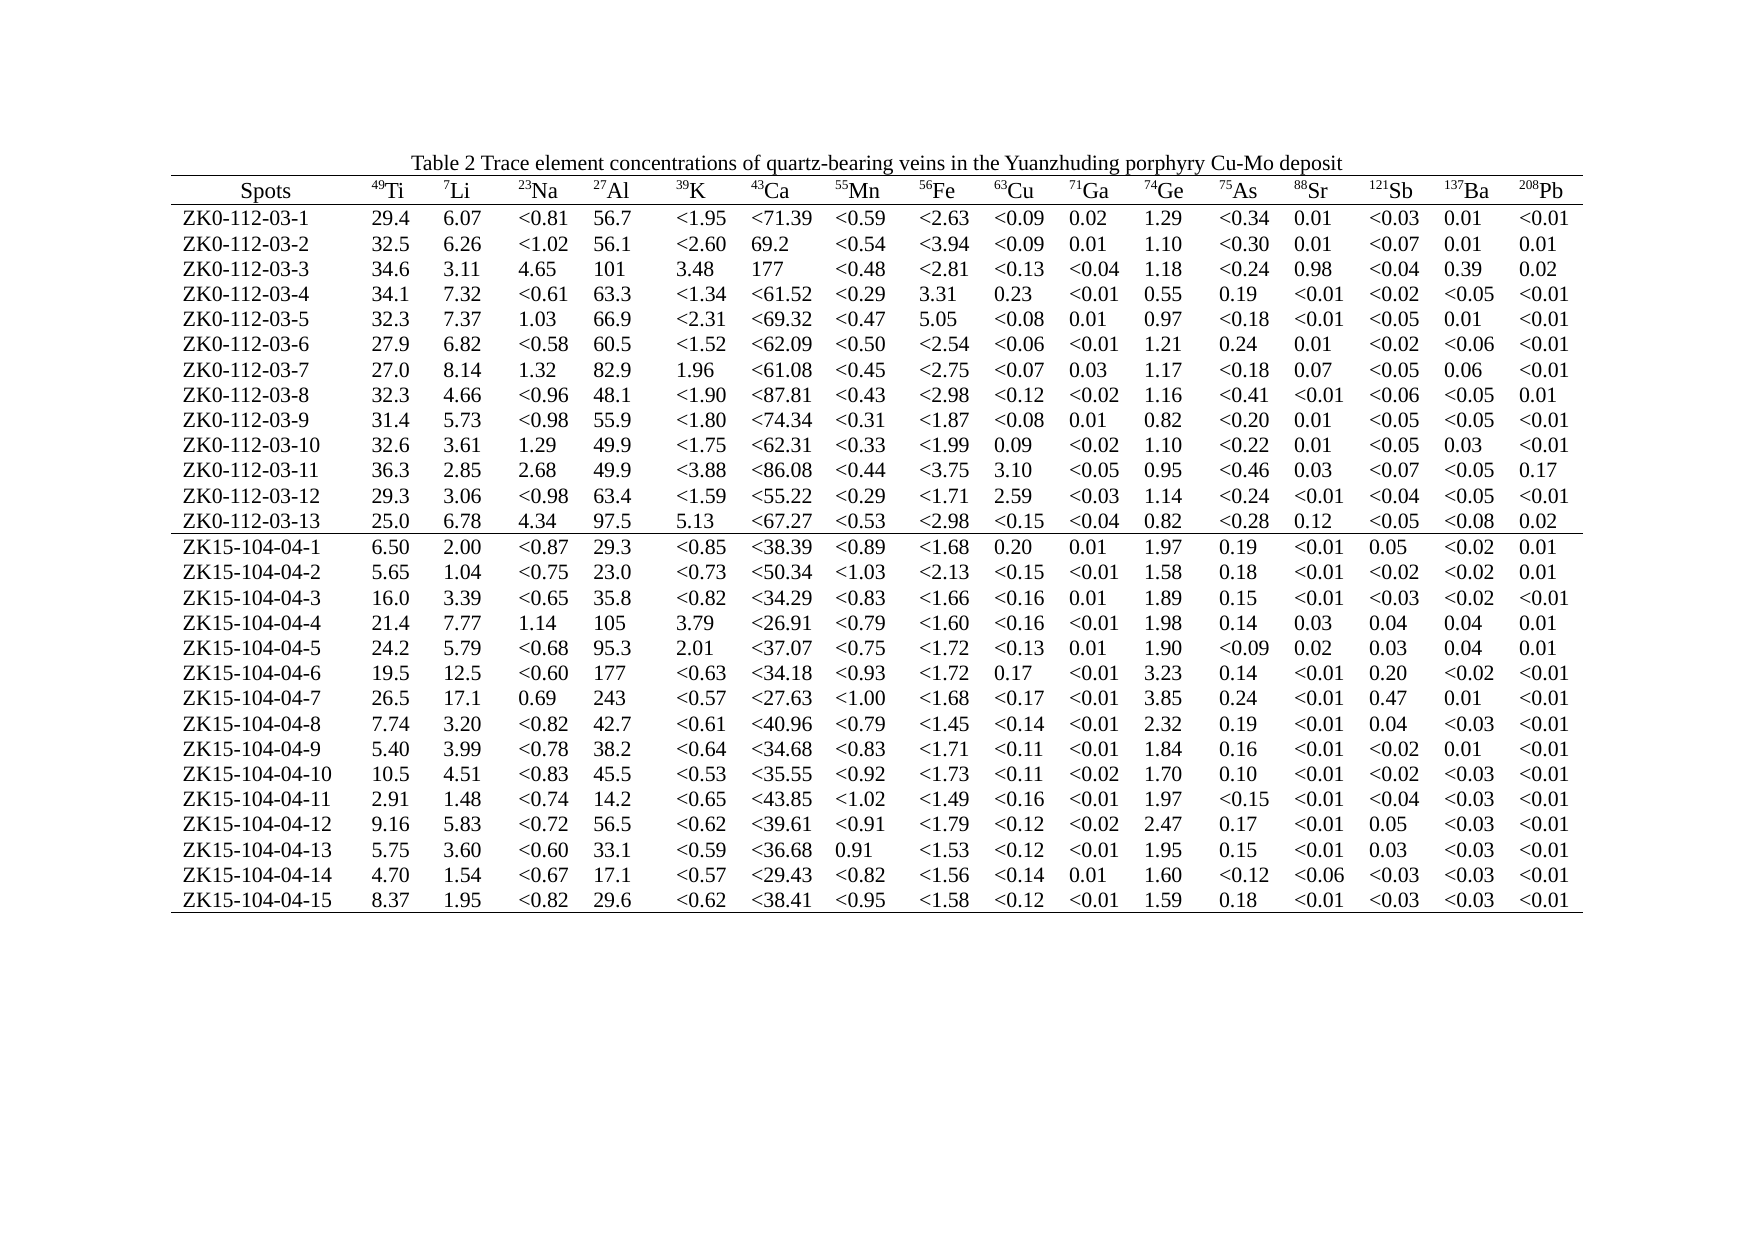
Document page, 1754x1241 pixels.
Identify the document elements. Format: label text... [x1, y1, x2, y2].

table_cell <0.61 [665, 711, 739, 736]
table_cell ZK0-112-03-6 [171, 331, 360, 357]
table_cell <0.02 [1358, 281, 1433, 306]
table_cell 82.9 [582, 357, 664, 382]
table_header 39K [665, 176, 739, 204]
table_cell 16.0 [360, 585, 432, 610]
table_cell 7.32 [432, 281, 507, 306]
table_cell 0.01 [1433, 205, 1508, 231]
table_cell 2.85 [432, 458, 507, 483]
table_cell <1.99 [908, 432, 983, 457]
table_cell <0.01 [1508, 660, 1583, 685]
table_cell 1.90 [1133, 635, 1208, 660]
table_cell 69.2 [740, 231, 824, 256]
table_cell <1.71 [908, 736, 983, 761]
table_cell 0.05 [1358, 811, 1433, 837]
table_cell 0.03 [1358, 837, 1433, 862]
table_cell <0.04 [1358, 256, 1433, 281]
table_cell <0.57 [665, 685, 739, 711]
table_cell <0.01 [1058, 887, 1133, 912]
table_cell <87.81 [740, 382, 824, 407]
table_cell <0.92 [824, 761, 908, 786]
table_cell 0.01 [1433, 736, 1508, 761]
table_cell 0.01 [1283, 432, 1358, 457]
table_cell <0.09 [1208, 635, 1283, 660]
table_cell ZK0-112-03-12 [171, 483, 360, 508]
table_cell <0.01 [1508, 786, 1583, 811]
table_cell 21.4 [360, 610, 432, 635]
table_cell 1.95 [432, 887, 507, 912]
table_cell 17.1 [582, 862, 664, 887]
table_cell 0.19 [1208, 534, 1283, 559]
table_cell 1.97 [1133, 534, 1208, 559]
table_cell <0.05 [1358, 357, 1433, 382]
table_cell 0.03 [1358, 635, 1433, 660]
table_cell <0.05 [1433, 483, 1508, 508]
table_cell <0.01 [1283, 534, 1358, 559]
table_cell <0.01 [1058, 837, 1133, 862]
table_cell 0.14 [1208, 660, 1283, 685]
table_cell 3.10 [983, 458, 1058, 483]
table_cell 0.17 [1508, 458, 1583, 483]
table_cell <0.45 [824, 357, 908, 382]
table_cell <0.01 [1508, 811, 1583, 837]
table_cell 29.4 [360, 205, 432, 231]
table_cell <67.27 [740, 508, 824, 533]
table_cell 0.15 [1208, 585, 1283, 610]
table_cell <0.44 [824, 458, 908, 483]
table_cell <0.03 [1433, 761, 1508, 786]
table_cell <1.72 [908, 660, 983, 685]
table_cell <1.87 [908, 407, 983, 432]
table_cell 0.01 [1508, 231, 1583, 256]
table_cell 243 [582, 685, 664, 711]
table_cell <1.00 [824, 685, 908, 711]
table_cell 6.07 [432, 205, 507, 231]
table_cell <1.53 [908, 837, 983, 862]
table_cell <0.06 [1283, 862, 1358, 887]
table_cell 0.39 [1433, 256, 1508, 281]
table_cell 0.02 [1508, 508, 1583, 533]
table_cell <0.08 [983, 306, 1058, 331]
table_cell <61.08 [740, 357, 824, 382]
table_cell 2.00 [432, 534, 507, 559]
table_cell <0.01 [1508, 685, 1583, 711]
table_header 137Ba [1433, 176, 1508, 204]
table_cell <0.53 [824, 508, 908, 533]
table_cell 0.01 [1508, 382, 1583, 407]
table_cell 29.3 [582, 534, 664, 559]
table_cell <0.47 [824, 306, 908, 331]
table_cell 0.97 [1133, 306, 1208, 331]
table_cell <0.24 [1208, 483, 1283, 508]
table_cell <38.39 [740, 534, 824, 559]
table_cell <0.63 [665, 660, 739, 685]
table_header 43Ca [740, 176, 824, 204]
table_cell <0.78 [507, 736, 582, 761]
table_cell <0.75 [507, 559, 582, 584]
table_cell <0.03 [1358, 862, 1433, 887]
table_cell ZK0-112-03-10 [171, 432, 360, 457]
table_cell <0.05 [1358, 508, 1433, 533]
table_cell <0.01 [1283, 786, 1358, 811]
table_cell 48.1 [582, 382, 664, 407]
table_cell 12.5 [432, 660, 507, 685]
table_cell <0.01 [1058, 786, 1133, 811]
table_cell <2.63 [908, 205, 983, 231]
table_cell 0.12 [1283, 508, 1358, 533]
table_cell <0.01 [1508, 585, 1583, 610]
table_cell ZK0-112-03-13 [171, 508, 360, 533]
table_cell 1.18 [1133, 256, 1208, 281]
table_cell 0.01 [1508, 559, 1583, 584]
table_cell 1.04 [432, 559, 507, 584]
table_cell <0.05 [1433, 281, 1508, 306]
table_cell <0.01 [1508, 862, 1583, 887]
table_cell <1.95 [665, 205, 739, 231]
table_cell <0.82 [507, 711, 582, 736]
table_cell ZK15-104-04-10 [171, 761, 360, 786]
table_cell <0.01 [1508, 837, 1583, 862]
table_cell 0.17 [1208, 811, 1283, 837]
table_cell <0.24 [1208, 256, 1283, 281]
table_cell <0.83 [824, 585, 908, 610]
table_cell 60.5 [582, 331, 664, 357]
table_cell 97.5 [582, 508, 664, 533]
table_cell 3.23 [1133, 660, 1208, 685]
table_cell 34.6 [360, 256, 432, 281]
table_cell ZK0-112-03-4 [171, 281, 360, 306]
table_cell <0.31 [824, 407, 908, 432]
table_cell 0.69 [507, 685, 582, 711]
table_cell <0.07 [983, 357, 1058, 382]
table_cell <0.62 [665, 811, 739, 837]
table_cell <1.58 [908, 887, 983, 912]
table_cell 0.04 [1433, 635, 1508, 660]
table_cell <0.67 [507, 862, 582, 887]
table_cell ZK15-104-04-12 [171, 811, 360, 837]
table_cell 5.79 [432, 635, 507, 660]
table_cell ZK0-112-03-5 [171, 306, 360, 331]
table_cell <0.06 [983, 331, 1058, 357]
table_cell <0.60 [507, 837, 582, 862]
table_cell 0.04 [1358, 610, 1433, 635]
table_cell 0.16 [1208, 736, 1283, 761]
table_cell 95.3 [582, 635, 664, 660]
table_cell 1.84 [1133, 736, 1208, 761]
table_cell 5.65 [360, 559, 432, 584]
table_cell <0.01 [1508, 432, 1583, 457]
table_cell 35.8 [582, 585, 664, 610]
table_cell <0.01 [1058, 711, 1133, 736]
table_cell <0.72 [507, 811, 582, 837]
table_cell <0.98 [507, 407, 582, 432]
table_cell 6.82 [432, 331, 507, 357]
table_cell 0.23 [983, 281, 1058, 306]
table_cell 0.01 [1433, 685, 1508, 711]
table_cell <3.94 [908, 231, 983, 256]
table_cell 2.68 [507, 458, 582, 483]
table_cell 0.03 [1283, 610, 1358, 635]
table_cell 0.24 [1208, 685, 1283, 711]
table_header 56Fe [908, 176, 983, 204]
table_cell <1.02 [507, 231, 582, 256]
table_cell <0.82 [665, 585, 739, 610]
table_cell <0.91 [824, 811, 908, 837]
table_cell <0.79 [824, 711, 908, 736]
table_cell <0.01 [1283, 887, 1358, 912]
table_cell <0.20 [1208, 407, 1283, 432]
table_cell <0.18 [1208, 357, 1283, 382]
table_cell <2.60 [665, 231, 739, 256]
table_cell <71.39 [740, 205, 824, 231]
table_cell 4.66 [432, 382, 507, 407]
table_cell <1.03 [824, 559, 908, 584]
table_cell 5.75 [360, 837, 432, 862]
table_cell ZK0-112-03-7 [171, 357, 360, 382]
table_cell 0.01 [1283, 331, 1358, 357]
table_cell <0.95 [824, 887, 908, 912]
table_cell 66.9 [582, 306, 664, 331]
table_cell <0.01 [1508, 407, 1583, 432]
table_cell 34.1 [360, 281, 432, 306]
table_cell <43.85 [740, 786, 824, 811]
table_cell <1.66 [908, 585, 983, 610]
table_cell <0.03 [1058, 483, 1133, 508]
table_cell <0.05 [1358, 432, 1433, 457]
table_cell <2.13 [908, 559, 983, 584]
table_cell 0.07 [1283, 357, 1358, 382]
table_cell 4.51 [432, 761, 507, 786]
table_cell 5.83 [432, 811, 507, 837]
table_cell <74.34 [740, 407, 824, 432]
table_cell <0.05 [1433, 458, 1508, 483]
table_header 63Cu [983, 176, 1058, 204]
table_cell <0.17 [983, 685, 1058, 711]
table_header 121Sb [1358, 176, 1433, 204]
table_cell <1.75 [665, 432, 739, 457]
table_cell <86.08 [740, 458, 824, 483]
table_cell <3.88 [665, 458, 739, 483]
table_cell 1.21 [1133, 331, 1208, 357]
table_cell ZK15-104-04-2 [171, 559, 360, 584]
table_cell <0.02 [1433, 660, 1508, 685]
table_cell <0.05 [1358, 306, 1433, 331]
table_cell 63.4 [582, 483, 664, 508]
table_cell 1.58 [1133, 559, 1208, 584]
table_cell <1.60 [908, 610, 983, 635]
table_cell <0.07 [1358, 458, 1433, 483]
table_cell <0.13 [983, 256, 1058, 281]
table_cell <0.79 [824, 610, 908, 635]
table_cell 1.89 [1133, 585, 1208, 610]
table_cell 0.18 [1208, 559, 1283, 584]
table_cell <0.14 [983, 711, 1058, 736]
table_cell <0.65 [507, 585, 582, 610]
table_cell <0.08 [1433, 508, 1508, 533]
table_cell 0.01 [1058, 306, 1133, 331]
table_cell 5.13 [665, 508, 739, 533]
table_cell 0.20 [1358, 660, 1433, 685]
table_cell 36.3 [360, 458, 432, 483]
table_cell 32.6 [360, 432, 432, 457]
table_cell <0.01 [1283, 483, 1358, 508]
table_cell 0.01 [1058, 231, 1133, 256]
table_cell ZK15-104-04-8 [171, 711, 360, 736]
table_cell <0.03 [1358, 887, 1433, 912]
table_cell 1.60 [1133, 862, 1208, 887]
table_cell ZK0-112-03-11 [171, 458, 360, 483]
table_cell ZK15-104-04-9 [171, 736, 360, 761]
table_cell 0.01 [1058, 862, 1133, 887]
table_cell 33.1 [582, 837, 664, 862]
table_cell 3.61 [432, 432, 507, 457]
table_cell 0.82 [1133, 407, 1208, 432]
table_cell 1.10 [1133, 231, 1208, 256]
table_cell <36.68 [740, 837, 824, 862]
table_cell <0.34 [1208, 205, 1283, 231]
table_cell <0.89 [824, 534, 908, 559]
table_cell 3.20 [432, 711, 507, 736]
table_cell <0.75 [824, 635, 908, 660]
table_cell 1.17 [1133, 357, 1208, 382]
table_cell <0.60 [507, 660, 582, 685]
table_cell 56.7 [582, 205, 664, 231]
table_cell <0.03 [1433, 887, 1508, 912]
table_cell 26.5 [360, 685, 432, 711]
table_cell 56.1 [582, 231, 664, 256]
table_cell 31.4 [360, 407, 432, 432]
table_cell <0.81 [507, 205, 582, 231]
table_cell <0.01 [1508, 887, 1583, 912]
table_cell <0.83 [507, 761, 582, 786]
table_cell 4.65 [507, 256, 582, 281]
table_cell <0.01 [1508, 357, 1583, 382]
table_cell <50.34 [740, 559, 824, 584]
table_cell ZK15-104-04-4 [171, 610, 360, 635]
table_cell <0.02 [1433, 534, 1508, 559]
table_cell <0.41 [1208, 382, 1283, 407]
table_cell ZK15-104-04-6 [171, 660, 360, 685]
table_cell 101 [582, 256, 664, 281]
table_cell 0.55 [1133, 281, 1208, 306]
table_cell 6.78 [432, 508, 507, 533]
table_cell <0.87 [507, 534, 582, 559]
table_cell <0.04 [1358, 483, 1433, 508]
table_cell 0.01 [1508, 534, 1583, 559]
table_cell 0.98 [1283, 256, 1358, 281]
table_cell <27.63 [740, 685, 824, 711]
table_cell 19.5 [360, 660, 432, 685]
table_cell <2.81 [908, 256, 983, 281]
table_cell 0.47 [1358, 685, 1433, 711]
table_cell 4.70 [360, 862, 432, 887]
table_cell 3.99 [432, 736, 507, 761]
table_cell 2.47 [1133, 811, 1208, 837]
table_cell <0.02 [1358, 736, 1433, 761]
table_cell 4.34 [507, 508, 582, 533]
table_cell ZK15-104-04-5 [171, 635, 360, 660]
table_cell 105 [582, 610, 664, 635]
table_cell 0.91 [824, 837, 908, 862]
table_cell <0.18 [1208, 306, 1283, 331]
table_cell 1.32 [507, 357, 582, 382]
table_cell 32.3 [360, 306, 432, 331]
table_cell <0.04 [1058, 508, 1133, 533]
table_cell 1.14 [507, 610, 582, 635]
table_cell 0.01 [1058, 585, 1133, 610]
table_cell <1.56 [908, 862, 983, 887]
table_cell <0.03 [1358, 205, 1433, 231]
table_cell 25.0 [360, 508, 432, 533]
table_cell <62.31 [740, 432, 824, 457]
table_cell <0.68 [507, 635, 582, 660]
table_header 23Na [507, 176, 582, 204]
table_cell ZK0-112-03-1 [171, 205, 360, 231]
table_cell <1.72 [908, 635, 983, 660]
table_cell 0.02 [1283, 635, 1358, 660]
table_cell <1.90 [665, 382, 739, 407]
table_cell 3.11 [432, 256, 507, 281]
table_header 75As [1208, 176, 1283, 204]
table_cell <0.08 [983, 407, 1058, 432]
table_cell <0.48 [824, 256, 908, 281]
table_cell <0.11 [983, 761, 1058, 786]
table_cell 0.02 [1508, 256, 1583, 281]
table_cell 1.48 [432, 786, 507, 811]
table_cell <0.64 [665, 736, 739, 761]
table_cell <0.83 [824, 736, 908, 761]
table_cell 0.01 [1058, 534, 1133, 559]
table_cell <0.65 [665, 786, 739, 811]
table_cell <0.74 [507, 786, 582, 811]
table_cell <0.01 [1508, 205, 1583, 231]
table_cell <0.09 [983, 205, 1058, 231]
table_cell 3.39 [432, 585, 507, 610]
table_cell <1.59 [665, 483, 739, 508]
table_cell <0.53 [665, 761, 739, 786]
table_cell 3.79 [665, 610, 739, 635]
table_cell 0.01 [1283, 231, 1358, 256]
table_cell <37.07 [740, 635, 824, 660]
table_cell 1.96 [665, 357, 739, 382]
table_cell <0.14 [983, 862, 1058, 887]
table_cell 14.2 [582, 786, 664, 811]
table_cell <0.28 [1208, 508, 1283, 533]
table_cell 56.5 [582, 811, 664, 837]
table_cell <0.12 [983, 837, 1058, 862]
table_cell <0.15 [1208, 786, 1283, 811]
table_cell <2.31 [665, 306, 739, 331]
table_cell <0.03 [1433, 862, 1508, 887]
table_cell <0.57 [665, 862, 739, 887]
table_cell <0.01 [1283, 660, 1358, 685]
table_cell <0.04 [1358, 786, 1433, 811]
table_cell <0.22 [1208, 432, 1283, 457]
table_cell <0.01 [1058, 610, 1133, 635]
table_cell <0.02 [1358, 331, 1433, 357]
table_cell <0.01 [1283, 585, 1358, 610]
table_cell <0.05 [1433, 407, 1508, 432]
table_cell ZK15-104-04-15 [171, 887, 360, 912]
table_cell <0.01 [1283, 761, 1358, 786]
table_cell ZK15-104-04-13 [171, 837, 360, 862]
table_cell <0.16 [983, 610, 1058, 635]
table_cell <2.54 [908, 331, 983, 357]
table_cell 1.29 [1133, 205, 1208, 231]
table_cell <0.02 [1058, 432, 1133, 457]
table_cell <0.05 [1358, 407, 1433, 432]
table_cell <0.98 [507, 483, 582, 508]
table_cell <0.03 [1358, 585, 1433, 610]
table_cell 5.05 [908, 306, 983, 331]
table_cell 1.70 [1133, 761, 1208, 786]
table_cell <0.07 [1358, 231, 1433, 256]
table_cell <35.55 [740, 761, 824, 786]
table_cell 0.17 [983, 660, 1058, 685]
table_cell <0.01 [1283, 382, 1358, 407]
table_cell <62.09 [740, 331, 824, 357]
table_header 27Al [582, 176, 664, 204]
table_cell <0.46 [1208, 458, 1283, 483]
table_cell ZK15-104-04-3 [171, 585, 360, 610]
table_cell <0.03 [1433, 811, 1508, 837]
table_cell 0.01 [1433, 231, 1508, 256]
table_cell 55.9 [582, 407, 664, 432]
table_cell 8.37 [360, 887, 432, 912]
table_header 55Mn [824, 176, 908, 204]
table_cell <0.12 [983, 382, 1058, 407]
table_cell <0.01 [1283, 711, 1358, 736]
table_cell 0.18 [1208, 887, 1283, 912]
table_cell <0.50 [824, 331, 908, 357]
table_cell <0.05 [1433, 382, 1508, 407]
table_cell 1.95 [1133, 837, 1208, 862]
table_header 74Ge [1133, 176, 1208, 204]
table_cell 0.01 [1283, 407, 1358, 432]
table_cell 6.50 [360, 534, 432, 559]
table_header 7Li [432, 176, 507, 204]
text Table 2 Trace element concentrations of quartz-bearing veins in the Yuanzhuding porphyry Cu-Mo deposit [187, 150, 1566, 175]
table_cell <0.30 [1208, 231, 1283, 256]
table_cell 29.3 [360, 483, 432, 508]
table_cell 5.40 [360, 736, 432, 761]
table_cell <34.29 [740, 585, 824, 610]
table_header 208Pb [1508, 176, 1583, 204]
table_cell <0.13 [983, 635, 1058, 660]
table_cell 1.54 [432, 862, 507, 887]
table_cell <0.01 [1508, 281, 1583, 306]
table_cell <0.02 [1358, 559, 1433, 584]
table_cell 49.9 [582, 432, 664, 457]
table_cell ZK0-112-03-3 [171, 256, 360, 281]
table_cell <0.03 [1433, 711, 1508, 736]
table_cell 7.37 [432, 306, 507, 331]
table_cell <40.96 [740, 711, 824, 736]
table_cell <2.98 [908, 382, 983, 407]
table_cell 42.7 [582, 711, 664, 736]
table_cell ZK0-112-03-8 [171, 382, 360, 407]
table_cell <34.18 [740, 660, 824, 685]
table_cell 0.15 [1208, 837, 1283, 862]
table_cell 1.98 [1133, 610, 1208, 635]
table_cell 0.95 [1133, 458, 1208, 483]
table_cell 32.3 [360, 382, 432, 407]
table_cell <2.75 [908, 357, 983, 382]
table_cell <0.11 [983, 736, 1058, 761]
table_cell <0.02 [1058, 382, 1133, 407]
table_cell ZK15-104-04-7 [171, 685, 360, 711]
table_cell <0.01 [1508, 331, 1583, 357]
table_cell 63.3 [582, 281, 664, 306]
table_cell <0.01 [1058, 685, 1133, 711]
table_cell <1.71 [908, 483, 983, 508]
table_header 49Ti [360, 176, 432, 204]
table_cell <0.16 [983, 585, 1058, 610]
table_cell ZK15-104-04-11 [171, 786, 360, 811]
table_cell <1.68 [908, 685, 983, 711]
table_cell <0.62 [665, 887, 739, 912]
table_cell 6.26 [432, 231, 507, 256]
table_cell <0.85 [665, 534, 739, 559]
table_cell <0.02 [1433, 559, 1508, 584]
table_cell 0.01 [1433, 306, 1508, 331]
table_cell 0.06 [1433, 357, 1508, 382]
table_cell 29.6 [582, 887, 664, 912]
table_cell <0.04 [1058, 256, 1133, 281]
table_cell <0.93 [824, 660, 908, 685]
table_cell <0.82 [507, 887, 582, 912]
table_cell <0.58 [507, 331, 582, 357]
table_cell 10.5 [360, 761, 432, 786]
table_cell <0.01 [1508, 711, 1583, 736]
table_cell 0.02 [1058, 205, 1133, 231]
table_cell <1.79 [908, 811, 983, 837]
table_cell 7.77 [432, 610, 507, 635]
table_cell 0.01 [1508, 635, 1583, 660]
table_cell <1.34 [665, 281, 739, 306]
table_cell <0.01 [1508, 306, 1583, 331]
table_cell 1.16 [1133, 382, 1208, 407]
table_cell <0.29 [824, 483, 908, 508]
table_cell <0.01 [1058, 736, 1133, 761]
table_cell 2.32 [1133, 711, 1208, 736]
table_cell <3.75 [908, 458, 983, 483]
table_cell ZK0-112-03-2 [171, 231, 360, 256]
table_cell 5.73 [432, 407, 507, 432]
table_cell 0.19 [1208, 711, 1283, 736]
table_cell <34.68 [740, 736, 824, 761]
table_cell <0.96 [507, 382, 582, 407]
table_cell 49.9 [582, 458, 664, 483]
table_cell 2.91 [360, 786, 432, 811]
table_cell 0.09 [983, 432, 1058, 457]
table_cell <0.73 [665, 559, 739, 584]
table_cell 3.31 [908, 281, 983, 306]
table_cell 0.01 [1508, 610, 1583, 635]
table_cell <0.01 [1283, 685, 1358, 711]
table_cell <0.06 [1358, 382, 1433, 407]
table_cell 38.2 [582, 736, 664, 761]
table_cell 8.14 [432, 357, 507, 382]
table_cell 177 [582, 660, 664, 685]
table_cell <0.02 [1058, 811, 1133, 837]
table_cell <1.80 [665, 407, 739, 432]
table_cell 0.05 [1358, 534, 1433, 559]
table_cell <0.01 [1508, 736, 1583, 761]
table_cell 3.85 [1133, 685, 1208, 711]
table_cell 0.01 [1058, 407, 1133, 432]
table_cell 27.9 [360, 331, 432, 357]
table_cell 0.03 [1058, 357, 1133, 382]
table_cell <26.91 [740, 610, 824, 635]
table_cell <0.09 [983, 231, 1058, 256]
table_cell <0.82 [824, 862, 908, 887]
table_cell <0.05 [1058, 458, 1133, 483]
table_header 71Ga [1058, 176, 1133, 204]
table_cell 3.06 [432, 483, 507, 508]
table_cell 0.04 [1358, 711, 1433, 736]
table_cell 0.01 [1283, 205, 1358, 231]
table_cell <1.45 [908, 711, 983, 736]
table_cell 0.20 [983, 534, 1058, 559]
table_cell <0.12 [1208, 862, 1283, 887]
table_cell <0.01 [1283, 736, 1358, 761]
table_cell <0.54 [824, 231, 908, 256]
table_cell 2.01 [665, 635, 739, 660]
table_cell <0.01 [1508, 761, 1583, 786]
table_cell 23.0 [582, 559, 664, 584]
table_cell 24.2 [360, 635, 432, 660]
table_cell <1.68 [908, 534, 983, 559]
table_cell 9.16 [360, 811, 432, 837]
table_cell <0.12 [983, 811, 1058, 837]
table_cell <0.59 [665, 837, 739, 862]
table_cell 0.10 [1208, 761, 1283, 786]
table_cell 0.24 [1208, 331, 1283, 357]
table_cell <0.03 [1433, 786, 1508, 811]
table_cell <0.15 [983, 508, 1058, 533]
table_cell ZK0-112-03-9 [171, 407, 360, 432]
table_cell 1.29 [507, 432, 582, 457]
table_cell <0.02 [1358, 761, 1433, 786]
table_cell <55.22 [740, 483, 824, 508]
table_cell <69.32 [740, 306, 824, 331]
table_cell <0.01 [1058, 559, 1133, 584]
table_cell 1.03 [507, 306, 582, 331]
table_cell <0.12 [983, 887, 1058, 912]
table_cell 0.82 [1133, 508, 1208, 533]
table_cell 2.59 [983, 483, 1058, 508]
table_cell <0.01 [1283, 811, 1358, 837]
table_cell 1.59 [1133, 887, 1208, 912]
table_cell <2.98 [908, 508, 983, 533]
table_cell 7.74 [360, 711, 432, 736]
table_cell 3.60 [432, 837, 507, 862]
table_header 88Sr [1283, 176, 1358, 204]
table_cell 32.5 [360, 231, 432, 256]
table_cell 0.03 [1283, 458, 1358, 483]
table_cell 1.97 [1133, 786, 1208, 811]
table_cell <29.43 [740, 862, 824, 887]
table_cell <1.52 [665, 331, 739, 357]
table_cell 27.0 [360, 357, 432, 382]
table_cell <0.01 [1283, 281, 1358, 306]
table_cell <0.59 [824, 205, 908, 231]
table_cell 0.19 [1208, 281, 1283, 306]
table_cell <0.01 [1058, 660, 1133, 685]
table_cell 0.14 [1208, 610, 1283, 635]
table_cell <0.06 [1433, 331, 1508, 357]
table_cell <0.29 [824, 281, 908, 306]
table_cell <1.49 [908, 786, 983, 811]
table_cell <0.01 [1283, 306, 1358, 331]
table_cell 17.1 [432, 685, 507, 711]
table_cell ZK15-104-04-1 [171, 534, 360, 559]
table_cell <0.02 [1433, 585, 1508, 610]
table_cell <39.61 [740, 811, 824, 837]
table_cell <0.01 [1058, 281, 1133, 306]
table_cell <0.01 [1283, 837, 1358, 862]
table_cell <0.02 [1058, 761, 1133, 786]
table_cell <61.52 [740, 281, 824, 306]
table_cell <1.73 [908, 761, 983, 786]
table_cell 177 [740, 256, 824, 281]
table_cell 0.01 [1058, 635, 1133, 660]
table_cell ZK15-104-04-14 [171, 862, 360, 887]
table_cell <0.61 [507, 281, 582, 306]
table_cell 0.04 [1433, 610, 1508, 635]
table_cell <38.41 [740, 887, 824, 912]
table_cell 1.10 [1133, 432, 1208, 457]
table_cell <1.02 [824, 786, 908, 811]
table_cell <0.33 [824, 432, 908, 457]
table_cell <0.03 [1433, 837, 1508, 862]
table_cell <0.01 [1058, 331, 1133, 357]
table_cell <0.01 [1508, 483, 1583, 508]
table_cell 45.5 [582, 761, 664, 786]
table_cell 1.14 [1133, 483, 1208, 508]
table_cell <0.15 [983, 559, 1058, 584]
table_cell 0.03 [1433, 432, 1508, 457]
table_cell <0.16 [983, 786, 1058, 811]
table_cell 3.48 [665, 256, 739, 281]
table_cell <0.01 [1283, 559, 1358, 584]
table_cell <0.43 [824, 382, 908, 407]
table_header Spots [171, 176, 360, 204]
